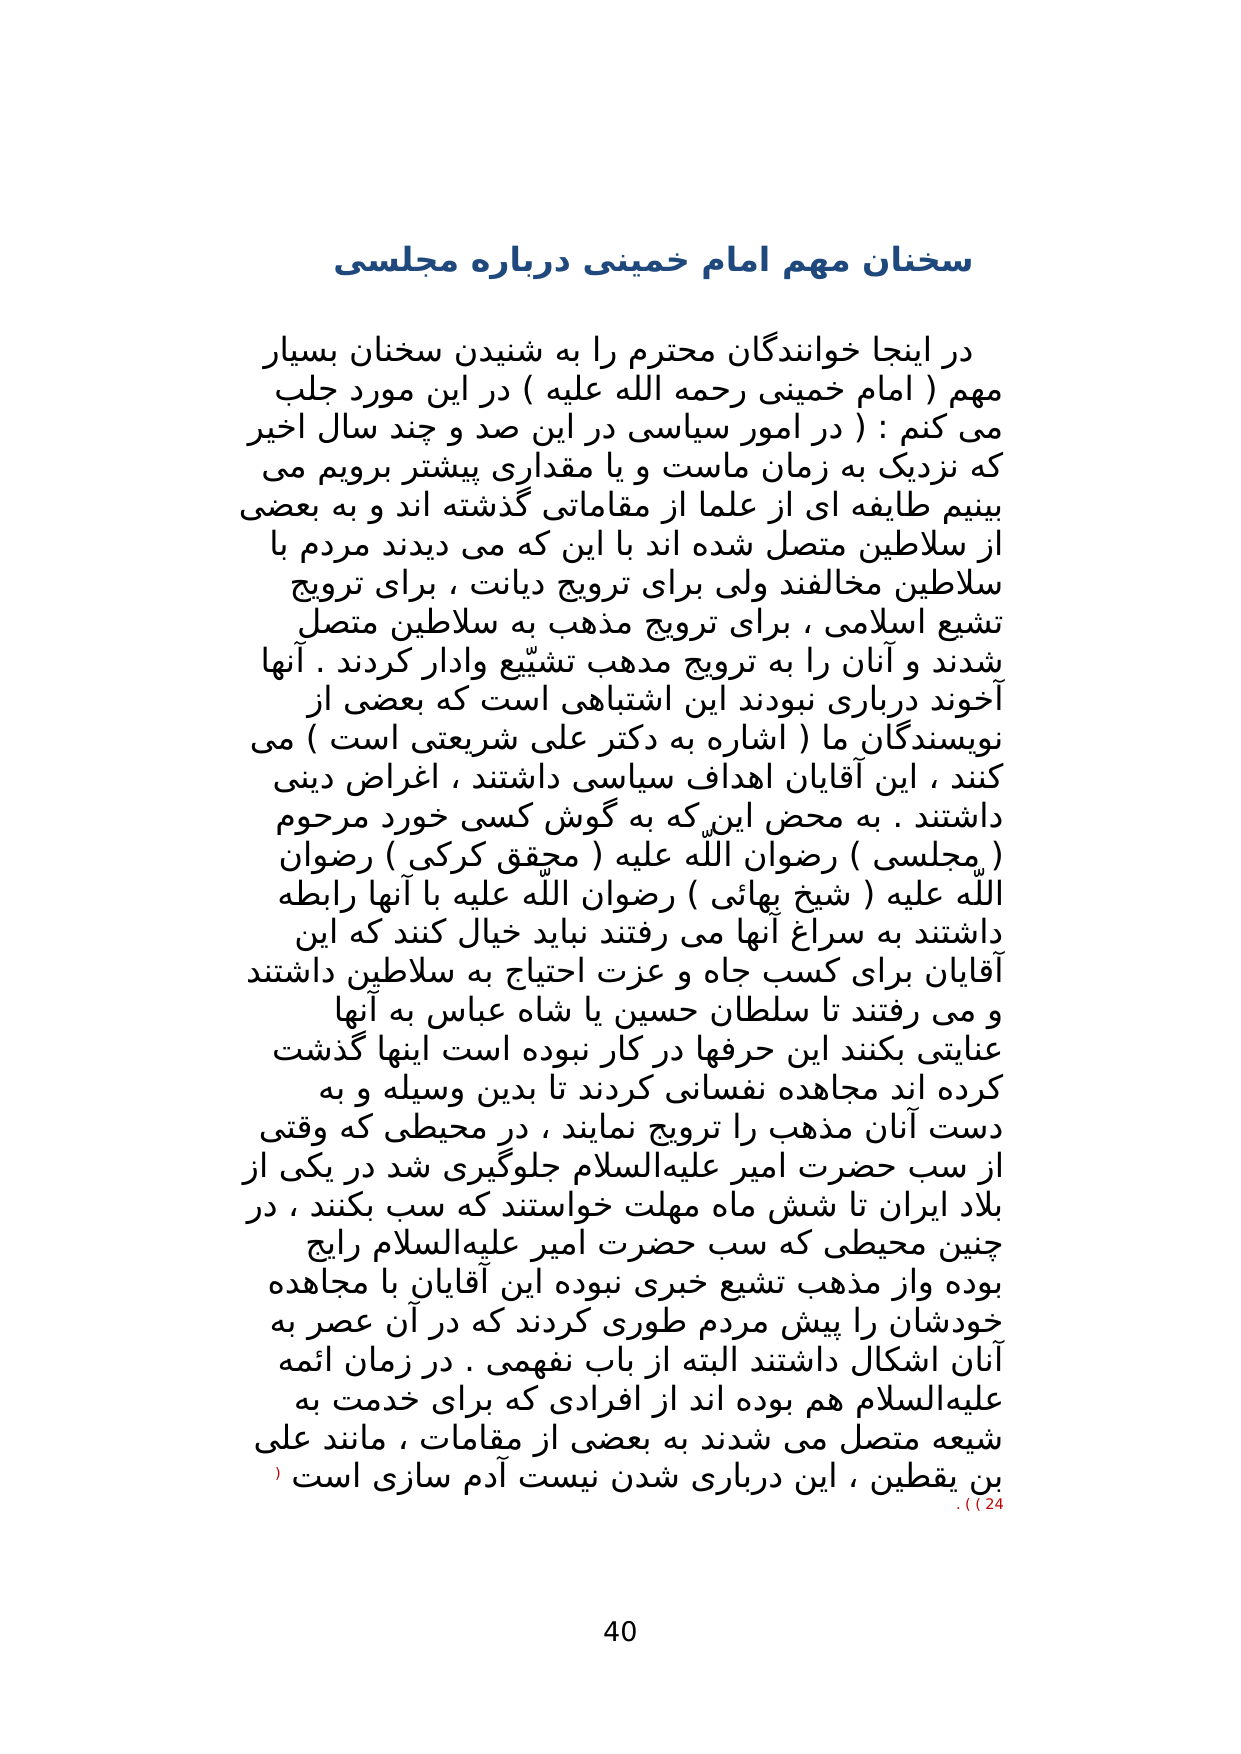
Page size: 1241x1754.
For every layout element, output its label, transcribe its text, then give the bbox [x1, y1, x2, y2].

text در اینجا خوانندگان محترم را به شنیدن سخنان بسیار مهم ( امام خمینی رحمه الله علیه ) در این مورد جلب می کنم : ( در امور سیاسی در این صد و چند سال اخیر که نزدیک به زمان ماست و یا مقداری پیشتر برویم می بینیم طایفه ای از علما از مقاماتی گذشته اند و به بعضی از سلاطین متصل شده اند با این که می دیدند مردم با سلاطین مخالفند ولی برای ترویج دیانت ، برای ترویج تشیع اسلامی ، برای ترویج مذهب به سلاطین متصل شدند و آنان را به ترویج مدهب تشیّیع وادار کردند . آنها آخوند درباری نبودند این اشتباهی است که بعضی از نویسندگان ما ( اشاره به دکتر علی شریعتی است ) می کنند ، این آقایان اهداف سیاسی داشتند ، اغراض دینی داشتند . به محض این که به گوش کسی خورد مرحوم ( مجلسی ) رضوان اللّه علیه ( محقق کرکی ) رضوان اللّه علیه ( شیخ بهائی ) رضوان اللّه علیه با آنها رابطه داشتند به سراغ آنها می رفتند نباید خیال کنند که این آقایان برای کسب جاه و عزت احتیاج به سلاطین داشتند و می رفتند تا سلطان حسین یا شاه عباس به آنها عنایتی بکنند این حرفها در کار نبوده است اینها گذشت کرده اند مجاهده نفسانی کردند تا بدین وسیله و به دست آنان مذهب را ترویج نمایند ، در محیطی که وقتی از سب حضرت امیر عليه‌السلام جلوگیری شد در یکی از بلاد ایران تا شش ماه مهلت خواستند که سب بکنند ، در چنین محیطی که سب حضرت امیر عليه‌السلام رایج بوده واز مذهب تشیع خبری نبوده این آقایان با مجاهده خودشان را پیش مردم طوری کردند که در آن عصر به آنان اشکال داشتند البته از باب نفهمی . در زمان ائمه عليه‌السلام هم بوده اند از افرادی که برای خدمت به شیعه متصل می شدند به بعضی از مقامات ، مانند علی بن یقطین ، این درباری شدن نیست آدم سازی است ( 24 ) ) . [236, 330, 1004, 1525]
subtitle سخنان مهم امام خمینی درباره مجلسی [236, 241, 1004, 279]
